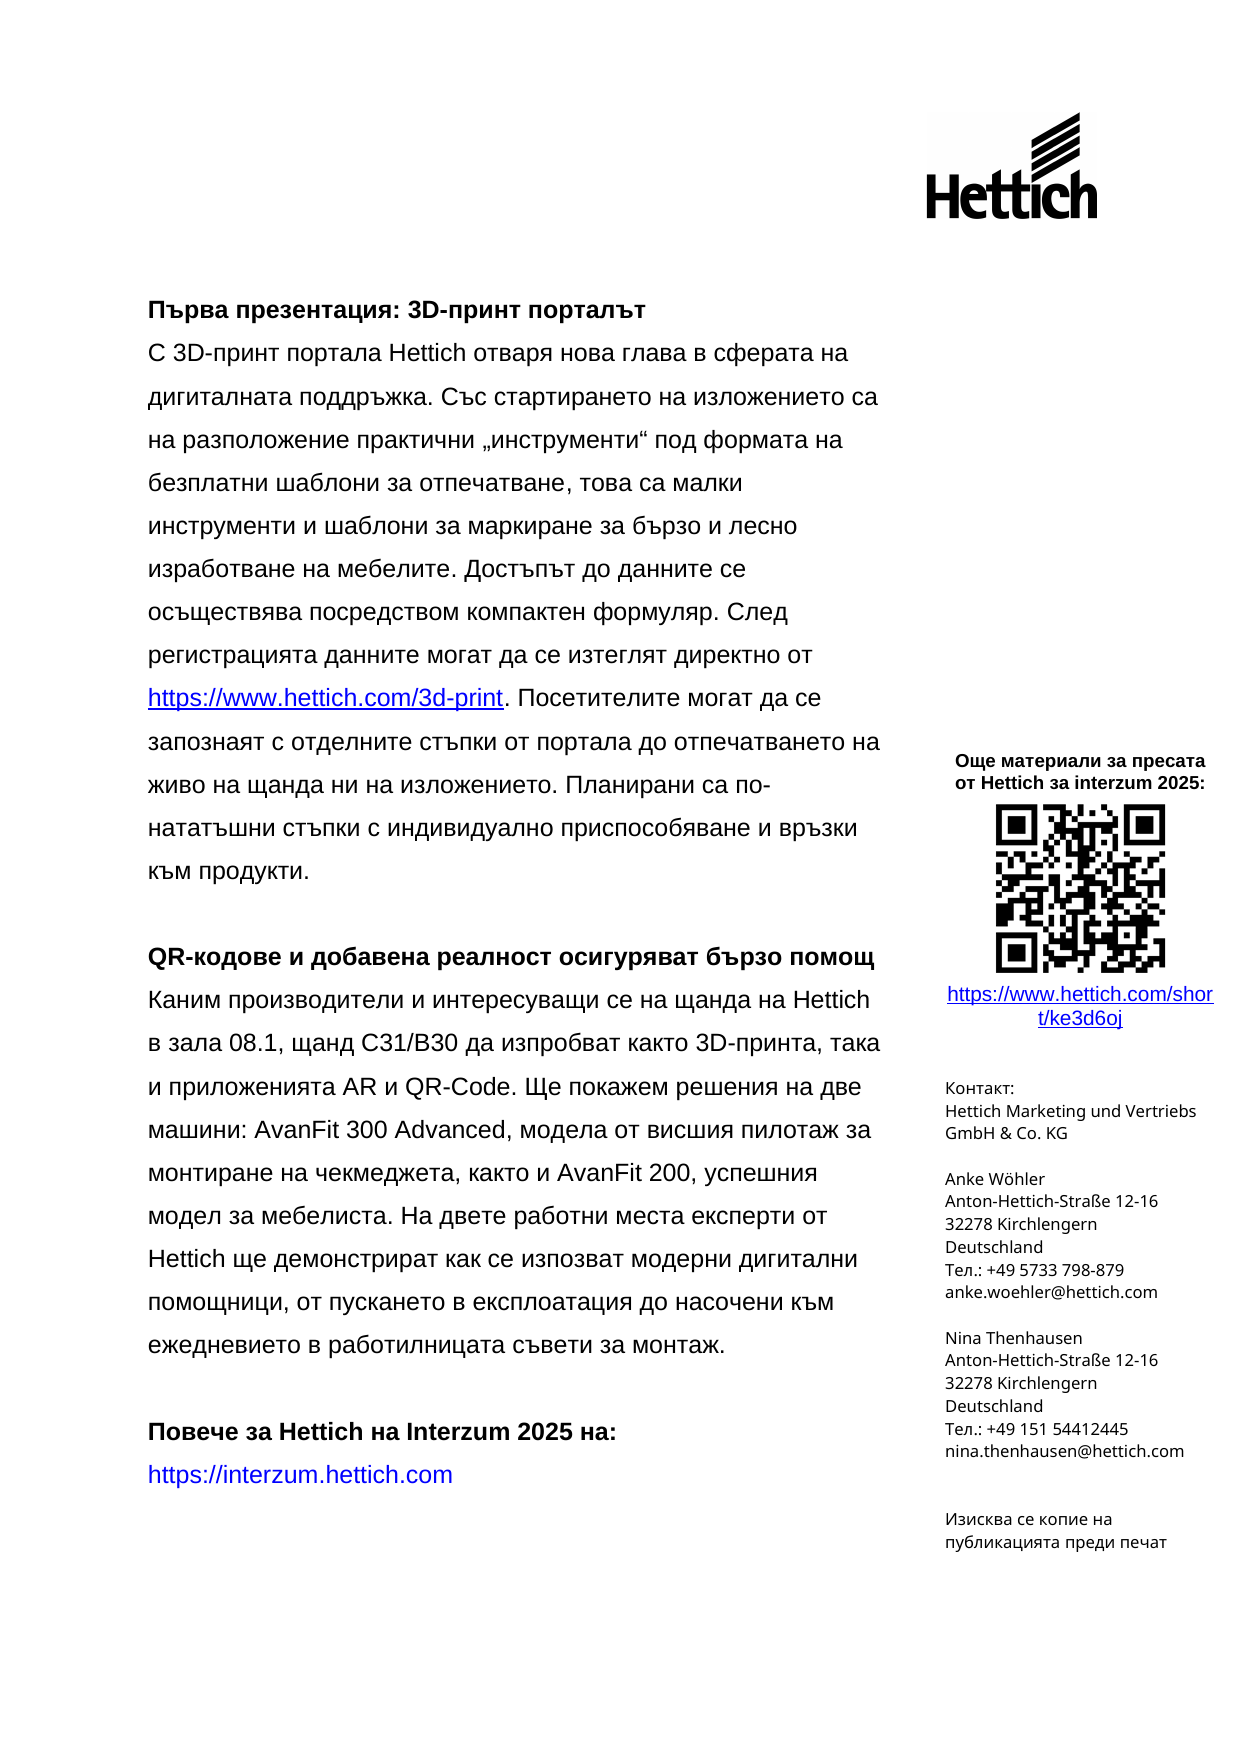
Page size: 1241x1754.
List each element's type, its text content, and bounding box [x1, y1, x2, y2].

text Повече за Hettich на Interzum 2025 на: [148, 1417, 886, 1445]
text С 3D-принт портала Hettich отваря нова глава в сферата на дигиталната поддръжка. Със стартирането на изложението са на разположение практични „инструменти“ под формата на безплатни шаблони за отпечатване, това са малки инструменти и шаблони за маркиране за бързо и лесно изработване на мебелите. Достъпът до данните се осъществява посредством компактен формуляр. След регистрацията данните могат да се изтеглят директно от https://www.hettich.com/3d-print. Посетителите могат да се запознаят с отделните стъпки от портала до отпечатването на живо на щанда ни на изложението. Планирани са по-нататъшни стъпки с индивидуално приспособяване и връзки към продукти. [148, 338, 886, 885]
text Първа презентация: 3D-принт порталът [148, 295, 886, 324]
text QR-кодове и добавена реалност осигуряват бързо помощ [148, 942, 886, 971]
picture [926, 112, 1097, 219]
text Каним производители и интересуващи се на щанда на Hettich в зала 08.1, щанд C31/B30 да изпробват както 3D-принта, така и приложенията AR и QR-Code. Ще покажем решения на две машини: AvanFit 300 Advanced, модела от висшия пилотаж за монтиране на чекмеджета, както и AvanFit 200, успешния модел за мебелиста. На двете работни места експерти от Hettich ще демонстрират как се изпозват модерни дигитални помощници, от пускането в експлоатация до насочени към ежедневието в работилницата съвети за монтаж. [148, 985, 886, 1359]
text https://interzum.hettich.com [148, 1460, 886, 1488]
